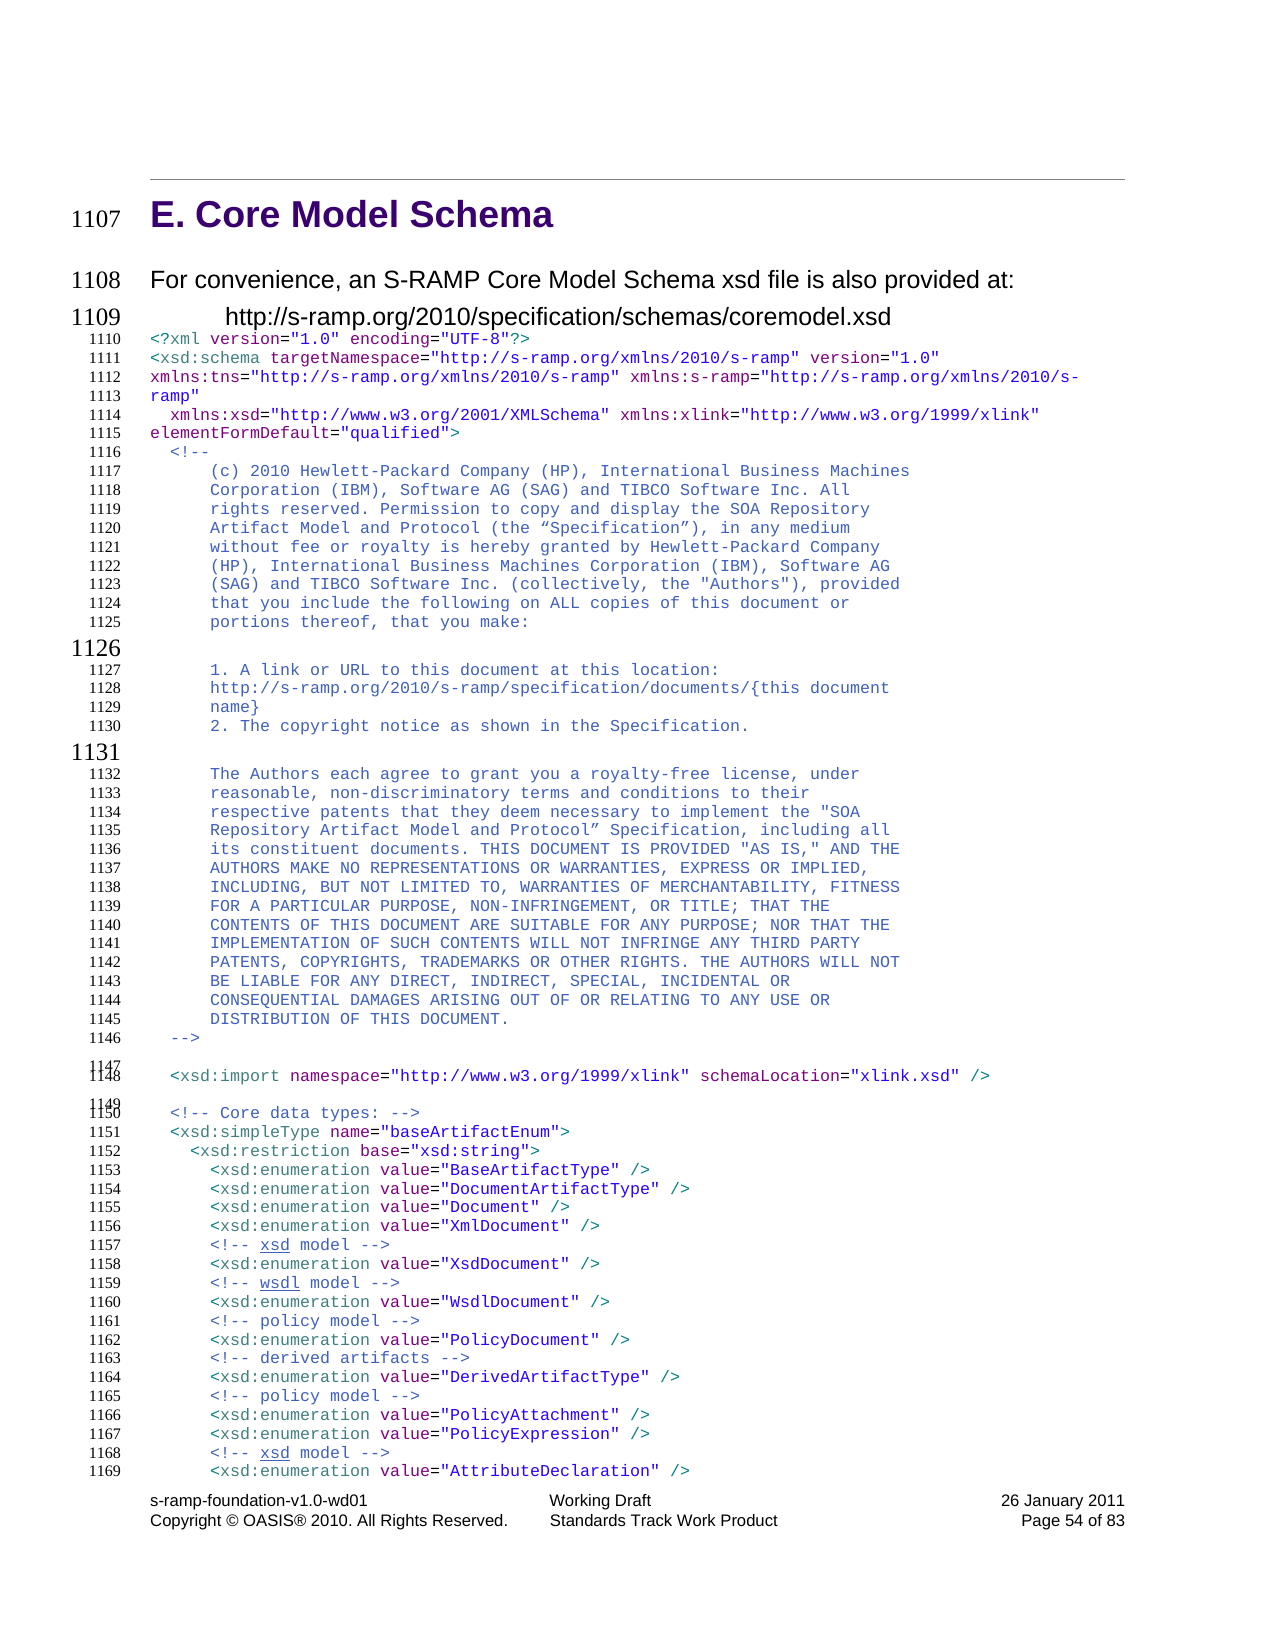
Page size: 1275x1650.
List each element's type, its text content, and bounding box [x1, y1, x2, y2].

text <xsd:enumeration value="AttributeDeclaration" /> [150, 1463, 1125, 1482]
text respective patents that they deem necessary to implement the "SOA [150, 803, 1125, 822]
text <!-- policy model --> [150, 1388, 1125, 1406]
text <xsd:enumeration value="PolicyAttachment" /> [150, 1406, 1125, 1425]
text <!-- policy model --> [150, 1312, 1125, 1331]
text <!-- Core data types: --> [150, 1105, 1125, 1124]
text <xsd:enumeration value="PolicyDocument" /> [150, 1331, 1125, 1350]
text <?xml version="1.0" encoding="UTF-8"?> [150, 331, 1125, 350]
text <!-- derived artifacts --> [150, 1350, 1125, 1369]
text <!-- xsd model --> [150, 1237, 1125, 1256]
text <xsd:enumeration value="BaseArtifactType" /> [150, 1161, 1125, 1180]
text 1. A link or URL to this document at this location: [150, 661, 1125, 680]
text CONSEQUENTIAL DAMAGES ARISING OUT OF OR RELATING TO ANY USE OR [150, 992, 1125, 1011]
text Artifact Model and Protocol (the “Specification”), in any medium [150, 519, 1125, 538]
text rights reserved. Permission to copy and display the SOA Repository [150, 501, 1125, 519]
text without fee or royalty is hereby granted by Hewlett-Packard Company [150, 538, 1125, 557]
text <xsd:enumeration value="PolicyExpression" /> [150, 1425, 1125, 1444]
subtitle Core Model Schema [150, 180, 1125, 236]
text BE LIABLE FOR ANY DIRECT, INDIRECT, SPECIAL, INCIDENTAL OR [150, 973, 1125, 992]
text its constituent documents. THIS DOCUMENT IS PROVIDED "AS IS," AND THE [150, 841, 1125, 860]
text <xsd:enumeration value="XmlDocument" /> [150, 1218, 1125, 1237]
text (SAG) and TIBCO Software Inc. (collectively, the "Authors"), provided [150, 576, 1125, 595]
text xmlns:xsd="http://www.w3.org/2001/XMLSchema" xmlns:xlink="http://www.w3.org/1999/xlink" elementFormDefault="qualified"> [150, 406, 1125, 444]
text Repository Artifact Model and Protocol” Specification, including all [150, 822, 1125, 841]
text name} [150, 699, 1125, 718]
text (HP), International Business Machines Corporation (IBM), Software AG [150, 557, 1125, 576]
text For convenience, an S-RAMP Core Model Schema xsd file is also provided at: [150, 265, 1125, 294]
text <!-- wsdl model --> [150, 1274, 1125, 1293]
text <xsd:import namespace="http://www.w3.org/1999/xlink" schemaLocation="xlink.xsd" /> [150, 1067, 1125, 1086]
text http://s-ramp.org/2010/s-ramp/specification/documents/{this document [150, 680, 1125, 699]
text Corporation (IBM), Software AG (SAG) and TIBCO Software Inc. All [150, 482, 1125, 501]
text that you include the following on ALL copies of this document or [150, 595, 1125, 614]
text IMPLEMENTATION OF SUCH CONTENTS WILL NOT INFRINGE ANY THIRD PARTY [150, 935, 1125, 954]
text <xsd:enumeration value="DocumentArtifactType" /> [150, 1180, 1125, 1199]
text AUTHORS MAKE NO REPRESENTATIONS OR WARRANTIES, EXPRESS OR IMPLIED, [150, 860, 1125, 878]
text <xsd:enumeration value="Document" /> [150, 1199, 1125, 1218]
text <xsd:enumeration value="XsdDocument" /> [150, 1256, 1125, 1274]
text reasonable, non-discriminatory terms and conditions to their [150, 784, 1125, 803]
text <xsd:enumeration value="WsdlDocument" /> [150, 1293, 1125, 1312]
text <xsd:restriction base="xsd:string"> [150, 1142, 1125, 1161]
text portions thereof, that you make: [150, 614, 1125, 632]
text http://s-ramp.org/2010/specification/schemas/coremodel.xsd [225, 302, 1125, 331]
text The Authors each agree to grant you a royalty-free license, under [150, 765, 1125, 784]
text <!-- [150, 444, 1125, 463]
text CONTENTS OF THIS DOCUMENT ARE SUITABLE FOR ANY PURPOSE; NOR THAT THE [150, 916, 1125, 935]
text (c) 2010 Hewlett-Packard Company (HP), International Business Machines [150, 463, 1125, 482]
text <xsd:schema targetNamespace="http://s-ramp.org/xmlns/2010/s-ramp" version="1.0" xmlns:tns="http://s-ramp.org/xmlns/2010/s-ramp" xmlns:s-ramp="http://s-ramp.org/xmlns/2010/s-ramp" [150, 350, 1125, 406]
text DISTRIBUTION OF THIS DOCUMENT. [150, 1011, 1125, 1029]
text PATENTS, COPYRIGHTS, TRADEMARKS OR OTHER RIGHTS. THE AUTHORS WILL NOT [150, 954, 1125, 973]
text <xsd:enumeration value="DerivedArtifactType" /> [150, 1369, 1125, 1388]
text FOR A PARTICULAR PURPOSE, NON-INFRINGEMENT, OR TITLE; THAT THE [150, 897, 1125, 916]
text --> [150, 1029, 1125, 1048]
text <xsd:simpleType name="baseArtifactEnum"> [150, 1124, 1125, 1142]
text 2. The copyright notice as shown in the Specification. [150, 718, 1125, 737]
text <!-- xsd model --> [150, 1444, 1125, 1463]
text INCLUDING, BUT NOT LIMITED TO, WARRANTIES OF MERCHANTABILITY, FITNESS [150, 878, 1125, 897]
